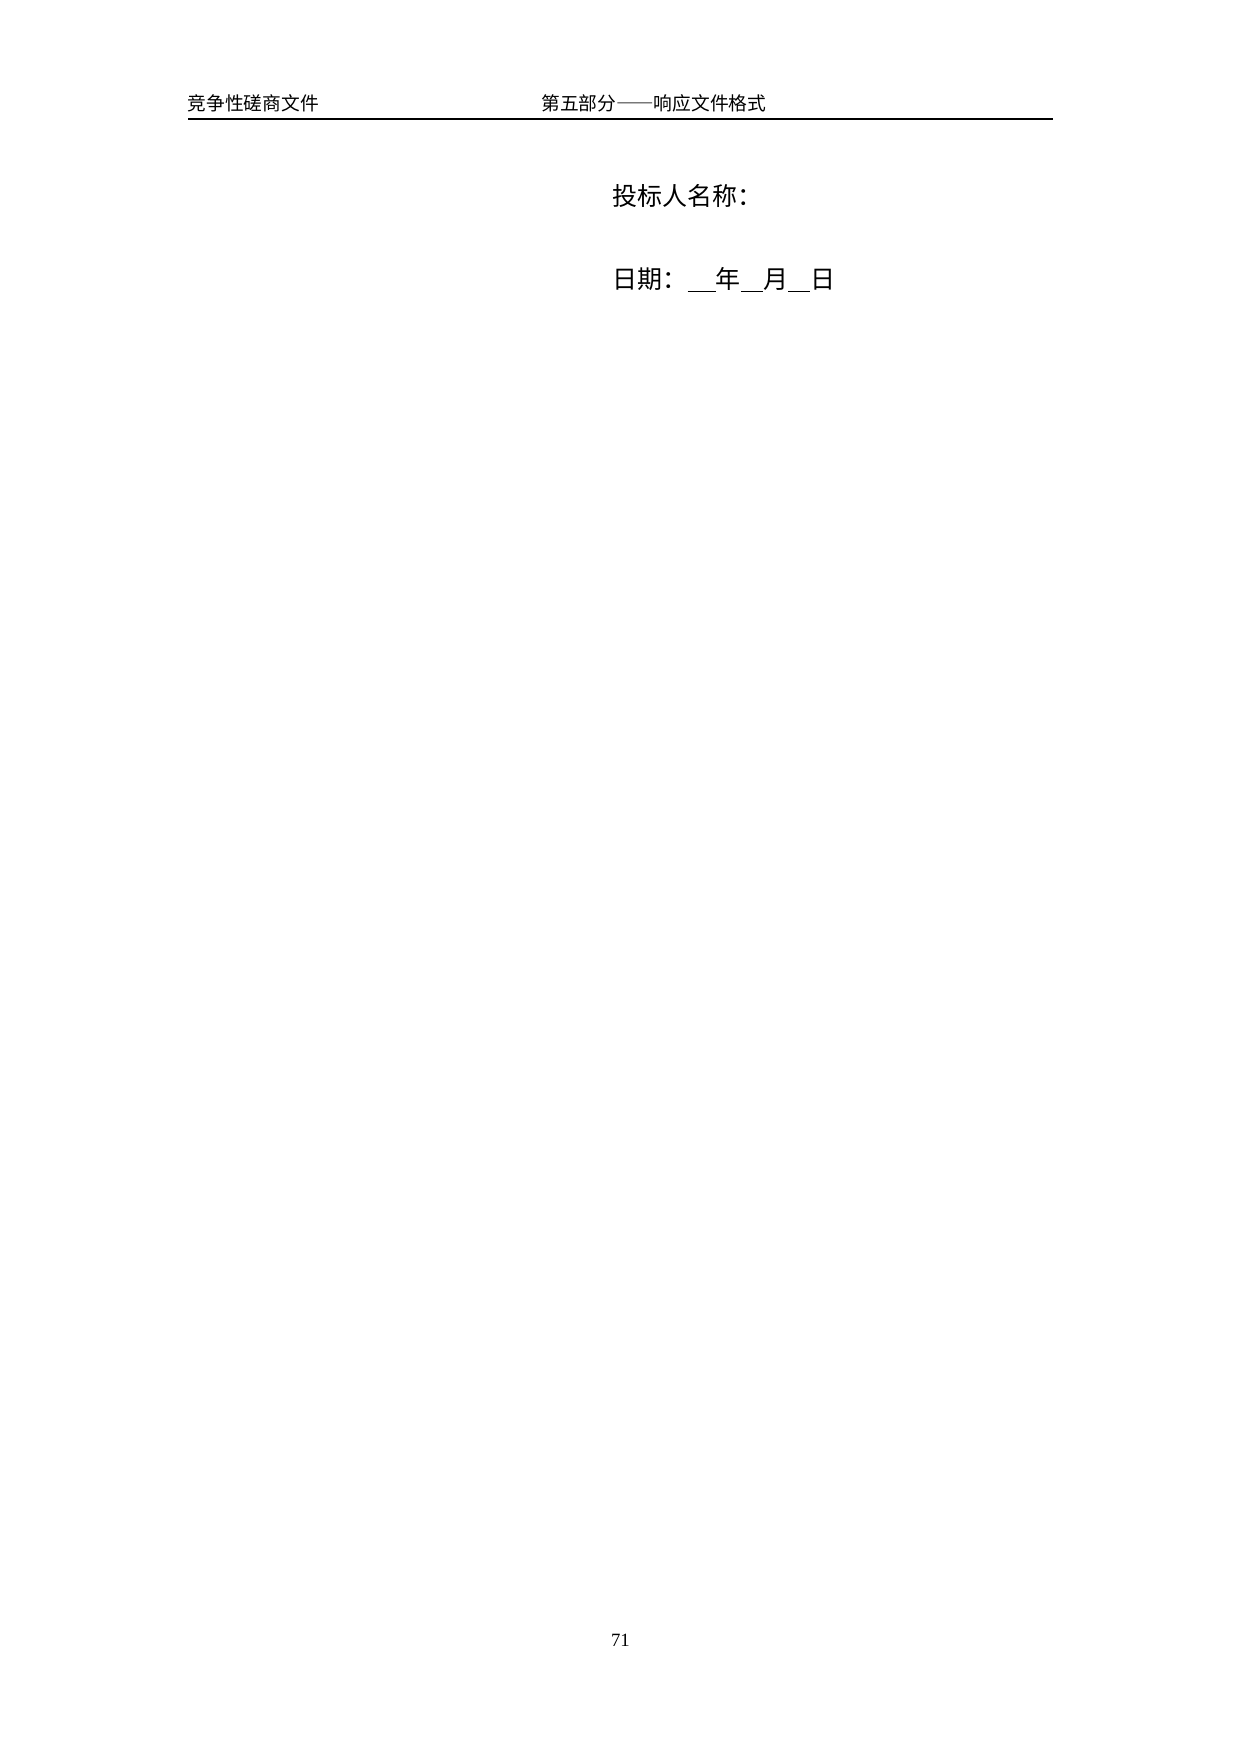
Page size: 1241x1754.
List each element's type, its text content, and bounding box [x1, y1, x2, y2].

text 投标人名称： [187, 162, 1053, 227]
text 日期： 年 月 日 [187, 245, 1053, 310]
